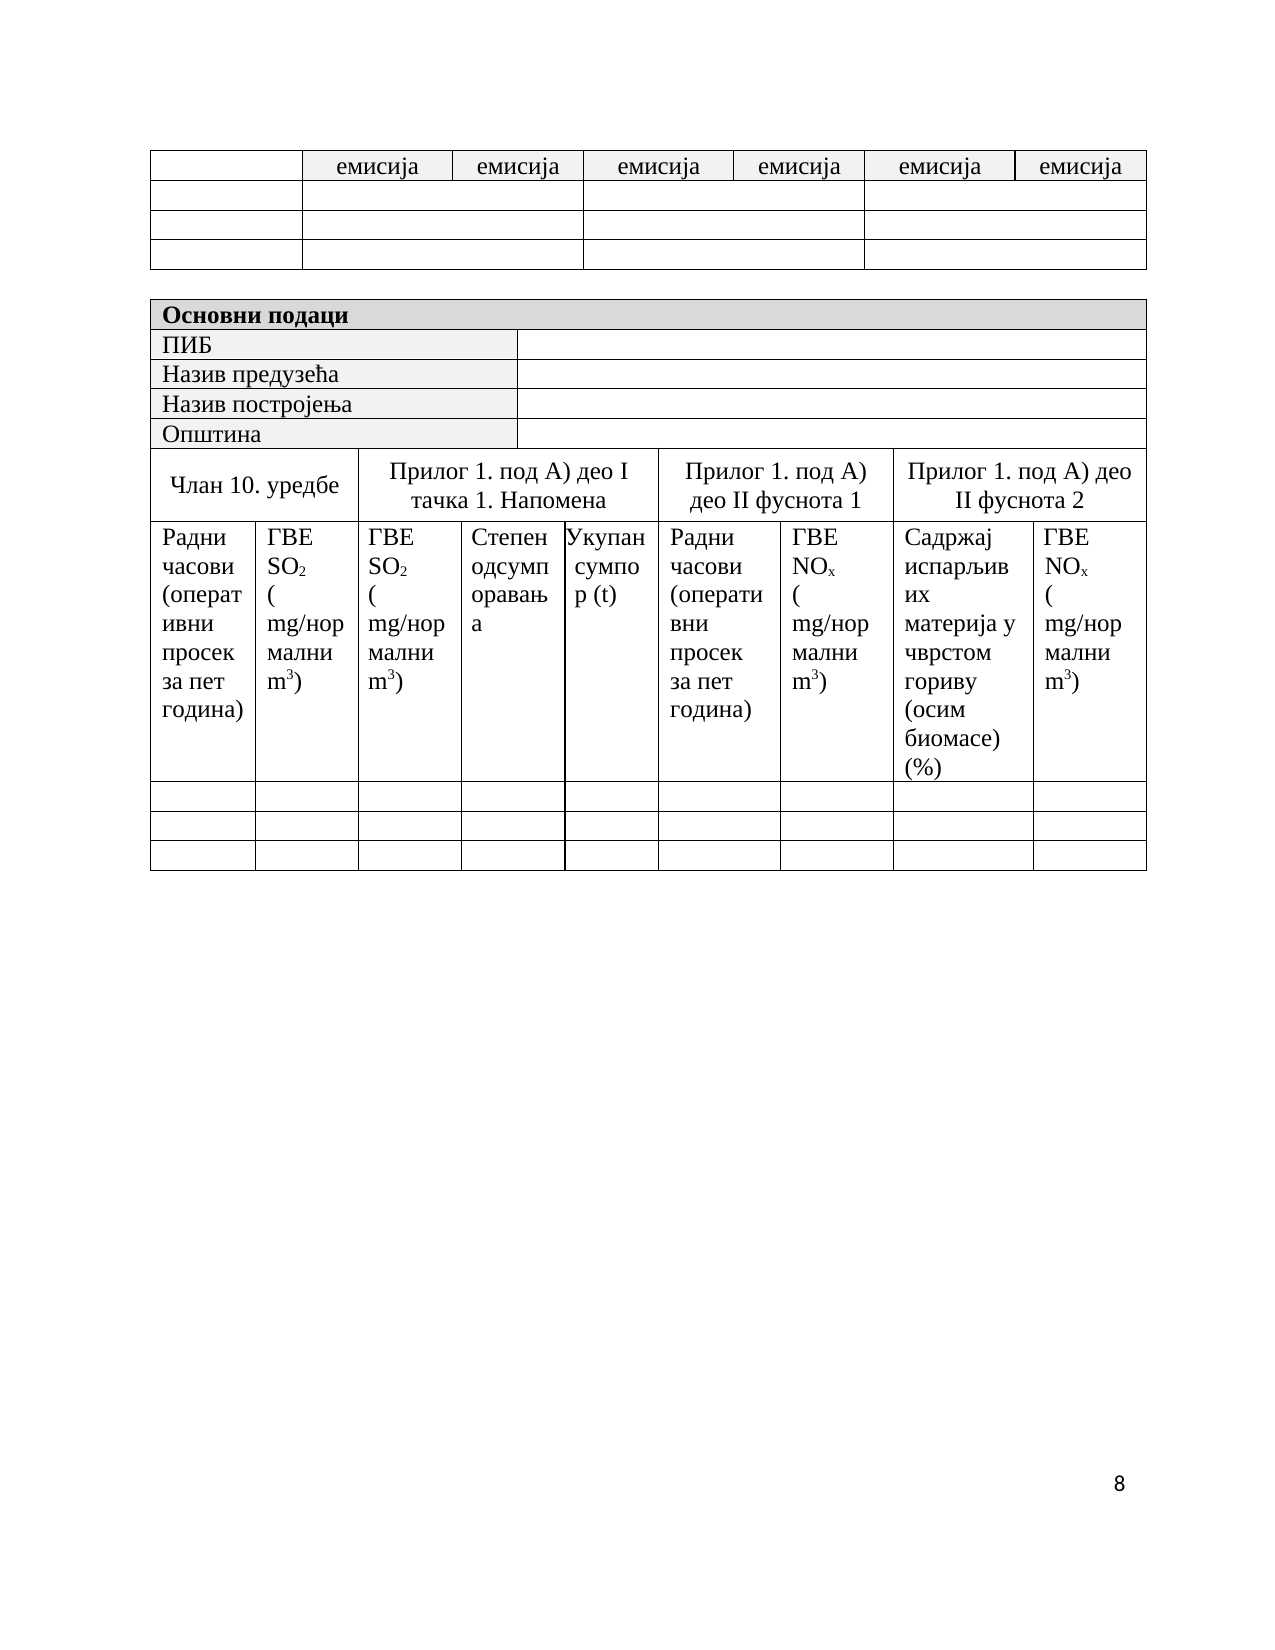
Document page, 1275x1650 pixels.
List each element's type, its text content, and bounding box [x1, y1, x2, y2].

table_cell [865, 240, 1146, 269]
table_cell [453, 151, 583, 180]
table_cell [1016, 151, 1146, 180]
table_cell [894, 841, 1033, 870]
table_cell Степен одсумпоравања [462, 522, 564, 781]
table_cell Општина [151, 419, 517, 448]
table_cell Радни часови (оперативни просек за пет година) [151, 522, 255, 781]
table_cell [659, 841, 780, 870]
table_cell [303, 240, 583, 269]
table_cell [781, 812, 893, 840]
table_cell Радни часови (оперативни просек за пет година) [659, 522, 780, 781]
table_cell [584, 181, 864, 209]
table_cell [734, 151, 864, 180]
table_cell ГВЕ NOx (mg/нормални m3) [781, 522, 893, 781]
table_cell [303, 211, 583, 239]
table_cell [518, 389, 1146, 418]
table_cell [865, 151, 1014, 180]
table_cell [584, 151, 733, 180]
table_header Основни подаци [151, 300, 1146, 329]
table_cell [151, 841, 255, 870]
table_cell [256, 782, 358, 811]
table_cell Укупан сумпор (t) [566, 522, 658, 781]
table_cell [462, 841, 564, 870]
table_cell [566, 782, 658, 811]
table_cell [151, 812, 255, 840]
table_cell [518, 419, 1146, 448]
table_cell Прилог 1. под А) део I тачка 1. Напомена [359, 449, 658, 521]
table_cell [256, 812, 358, 840]
table_cell [151, 240, 302, 269]
table_cell [566, 812, 658, 840]
table_cell [584, 240, 864, 269]
table_cell [518, 330, 1146, 358]
table_cell ГВЕ NOx (mg/нормални m3) [1034, 522, 1146, 781]
table_cell [1034, 812, 1146, 840]
table_cell [462, 812, 564, 840]
table_cell [584, 211, 864, 239]
table_cell [151, 782, 255, 811]
table_cell [462, 782, 564, 811]
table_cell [303, 151, 452, 180]
table_cell [781, 841, 893, 870]
table_cell [303, 181, 583, 209]
table_cell [659, 782, 780, 811]
table_cell Члан 10. уредбе [151, 449, 358, 521]
table_cell [151, 211, 302, 239]
table_cell [865, 181, 1146, 209]
table_cell [518, 360, 1146, 388]
table_cell [781, 782, 893, 811]
table_cell Прилог 1. под A) део II фуснота 2 [894, 449, 1146, 521]
table_cell [894, 812, 1033, 840]
table_cell ГВЕ SO2 (mg/нормални m3) [256, 522, 358, 781]
table_cell Назив постројења [151, 389, 517, 418]
table_cell [256, 841, 358, 870]
table_cell ПИБ [151, 330, 517, 358]
table_cell [359, 812, 461, 840]
table_cell [1034, 782, 1146, 811]
table_cell [359, 841, 461, 870]
table_cell [566, 841, 658, 870]
table_cell [894, 782, 1033, 811]
table_cell Садржај испарљивих материја у чврстом гориву (осим биомасе) (%) [894, 522, 1033, 781]
table_cell [151, 181, 302, 209]
table_cell Назив предузећа [151, 360, 517, 388]
table_cell [359, 782, 461, 811]
table_cell ГВЕ SO2 (mg/нормални m3) [359, 522, 461, 781]
table_cell [865, 211, 1146, 239]
table_cell [1034, 841, 1146, 870]
table_cell [659, 812, 780, 840]
table_cell Прилог 1. под A) део II фуснота 1 [659, 449, 893, 521]
